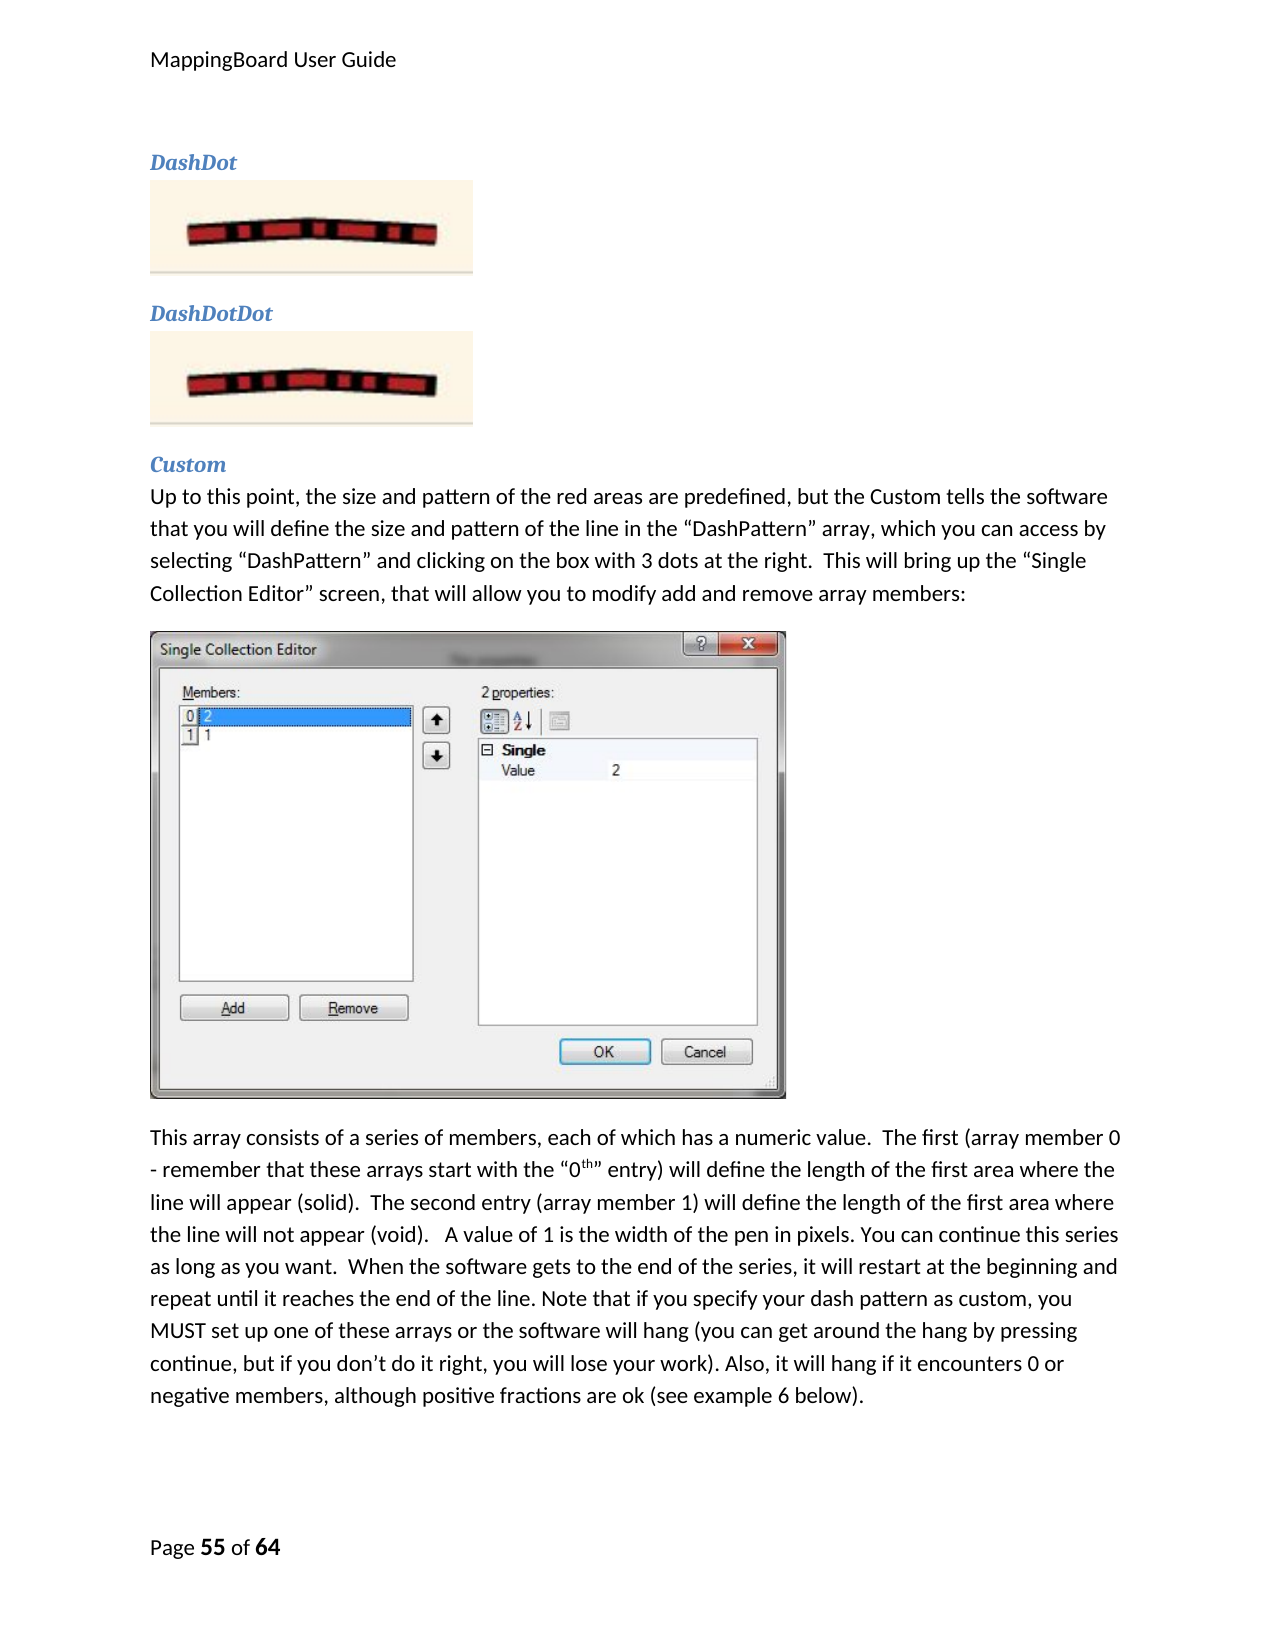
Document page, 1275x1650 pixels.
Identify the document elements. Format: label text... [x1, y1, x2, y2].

subtitle Custom [150, 452, 1125, 478]
picture [150, 331, 473, 427]
text This array consists of a series of members, each of which has a numeric value. The first (array member 0 - remember that these arrays start with the “0th” entry) will define the length of the first area where the line will appear (solid). The second entry (array member 1) will define the length of the first area where the line will not appear (void). A value of 1 is the width of the pen in pixels. You can continue this series as long as you want. When the software gets to the end of the series, it will restart at the beginning and repeat until it reaches the end of the line. Note that if you specify your dash pattern as custom, you MUST set up one of these arrays or the software will hang (you can get around the hang by pressing continue, but if you don’t do it right, you will lose your work). Also, it will hang if it encounters 0 or negative members, although positive fractions are ok (see example 6 below). [150, 1123, 1125, 1409]
picture [150, 631, 787, 1099]
subtitle DashDotDot [150, 301, 1125, 327]
text Up to this point, the size and pattern of the red areas are predefined, but the Custom tells the software that you will define the size and pattern of the line in the “DashPattern” array, which you can access by selecting “DashPattern” and clicking on the box with 3 dots at the right. This will bring up the “Single Collection Editor” screen, that will allow you to modify add and remove array members: [150, 482, 1125, 607]
subtitle DashDot [150, 150, 1125, 176]
picture [150, 180, 473, 276]
